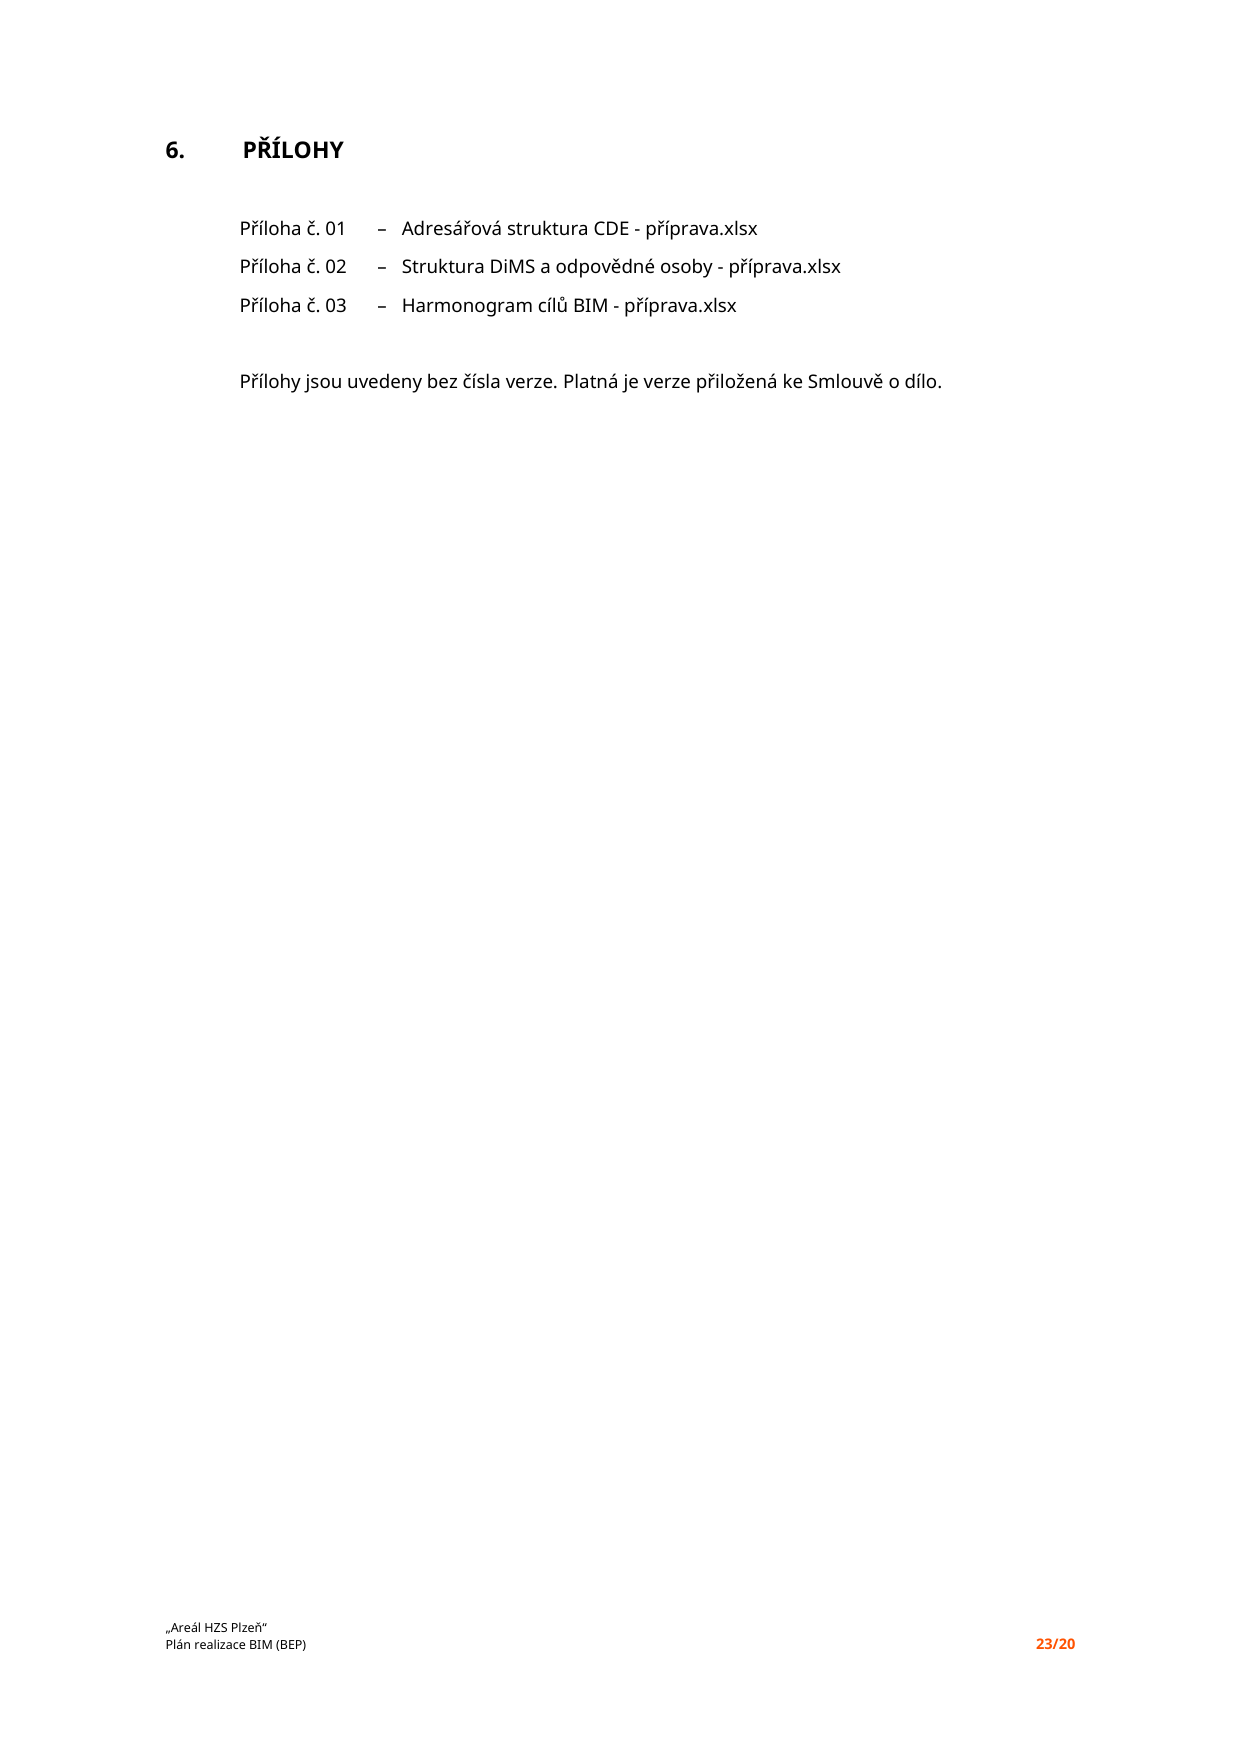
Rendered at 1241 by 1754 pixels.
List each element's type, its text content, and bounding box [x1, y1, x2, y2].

list Příloha č. 02 – Struktura DiMS a odpovědné osoby - příprava.xlsx [239, 254, 1075, 279]
list Příloha č. 03 – Harmonogram cílů BIM - příprava.xlsx [239, 292, 1075, 317]
list Přílohy jsou uvedeny bez čísla verze. Platná je verze přiložená ke Smlouvě o dílo. [239, 368, 1075, 394]
list Příloha č. 01 – Adresářová struktura CDE - příprava.xlsx [239, 216, 1075, 241]
text Přílohy [165, 134, 1075, 166]
